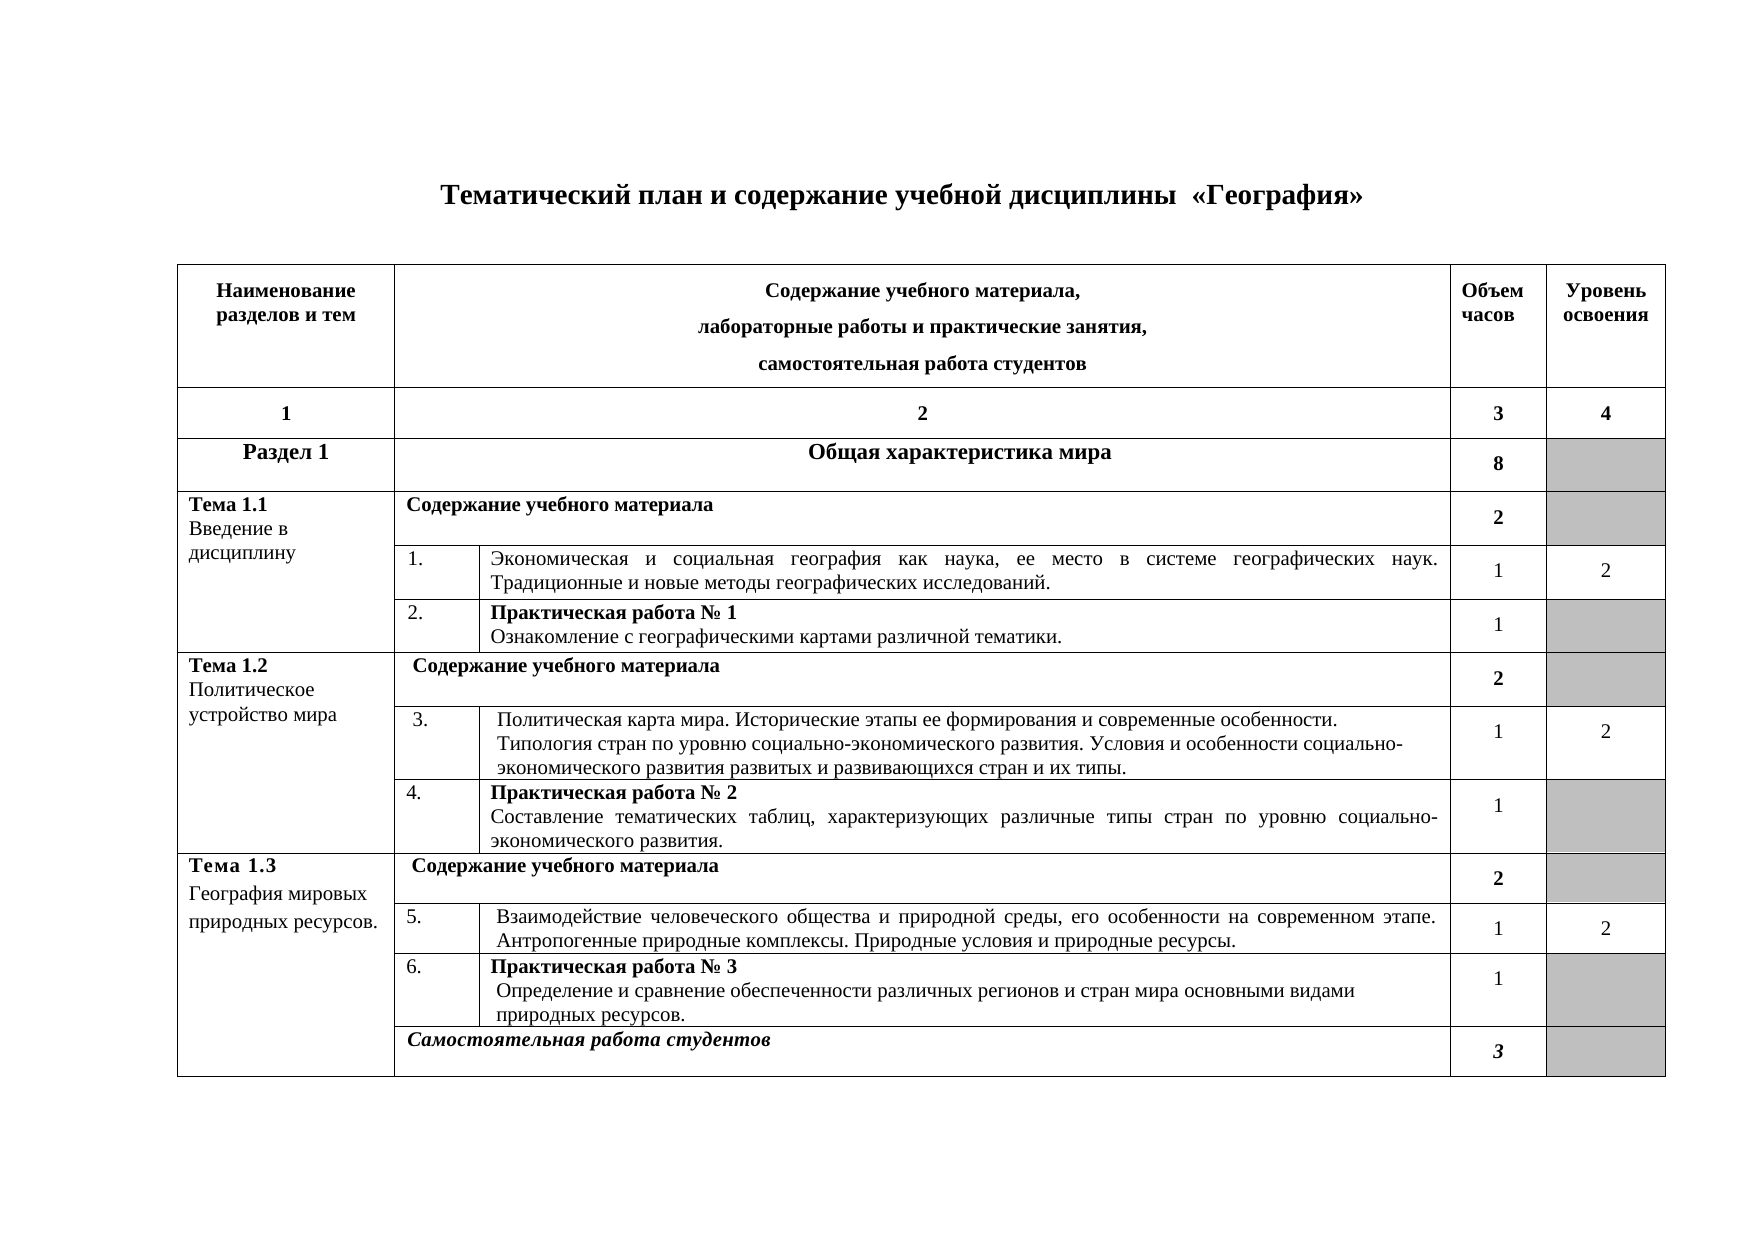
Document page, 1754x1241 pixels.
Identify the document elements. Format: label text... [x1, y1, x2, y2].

table_cell 2 [1451, 492, 1546, 545]
table_cell 1 [1451, 904, 1546, 953]
table_cell 6. [395, 954, 479, 1026]
table_cell Содержание учебного материала [395, 653, 1450, 706]
table_header Содержание учебного материала, лабораторные работы и практические занятия, самостоятельная работа студентов [395, 265, 1450, 387]
table_cell 2 [1547, 546, 1665, 599]
table_cell 3 [1451, 1027, 1546, 1076]
table_cell Взаимодействие человеческого общества и природной среды, его особенности на современном этапе. Антропогенные природные комплексы. Природные условия и природные ресурсы. [480, 904, 1450, 953]
table_cell 1 [1451, 780, 1546, 852]
table_cell 1 [1451, 954, 1546, 1026]
table_cell [1547, 439, 1665, 491]
table_cell 1 [1451, 707, 1546, 779]
table_cell 3 [1451, 388, 1546, 437]
table_cell [1547, 954, 1665, 1026]
table_cell Самостоятельная работа студентов [395, 1027, 1450, 1076]
table_cell Содержание учебного материала [395, 492, 1450, 545]
table_header Объем часов [1451, 265, 1546, 387]
table_cell 5. [395, 904, 479, 953]
subtitle Тематический план и содержание учебной дисциплины «География» [207, 177, 1665, 211]
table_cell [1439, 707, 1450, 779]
table_cell Тема 1.1 Введение в дисциплину [178, 492, 394, 652]
table_cell 4 [1547, 388, 1665, 437]
table_cell 1. [395, 546, 479, 599]
table_cell Практическая работа № 1 Ознакомление с географическими картами различной тематики. [480, 600, 1450, 652]
table_cell 8 [1451, 439, 1546, 491]
table_cell Практическая работа № 2 Составление тематических таблиц, характеризующих различные типы стран по уровню социально-экономического развития. [480, 780, 1450, 852]
table_cell Тема 1.3 География мировых природных ресурсов. [178, 854, 394, 1076]
table_cell 2. [395, 600, 479, 652]
table_cell 3. [395, 707, 479, 779]
table_header Наименование разделов и тем [178, 265, 394, 387]
table_cell [1547, 600, 1665, 652]
table_cell Практическая работа № 3 Определение и сравнение обеспеченности различных регионов и стран мира основными видами природных ресурсов. [480, 954, 1450, 1026]
table_cell Содержание учебного материала [395, 854, 1450, 902]
table_cell 2 [1451, 854, 1546, 902]
table_cell Общая характеристика мира [395, 439, 1450, 491]
table_cell [1547, 492, 1665, 545]
table_cell 1 [1451, 546, 1546, 599]
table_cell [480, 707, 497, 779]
table_cell [1547, 854, 1665, 902]
table_cell 1 [178, 388, 394, 437]
table_cell [1547, 780, 1665, 852]
table_cell Раздел 1 [178, 439, 394, 491]
table_cell Экономическая и социальная география как наука, ее место в системе географических наук. Традиционные и новые методы географических исследований. [480, 546, 1450, 599]
table_cell 2 [395, 388, 1450, 437]
table_cell 4. [395, 780, 479, 852]
table_cell 2 [1547, 707, 1665, 779]
table_header Уровень освоения [1547, 265, 1665, 387]
table_cell [1547, 653, 1665, 706]
table_cell [1547, 1027, 1665, 1076]
table_cell 2 [1451, 653, 1546, 706]
table_cell 2 [1547, 904, 1665, 953]
table_cell 1 [1451, 600, 1546, 652]
table_cell Тема 1.2 Политическое устройство мира [178, 653, 394, 852]
